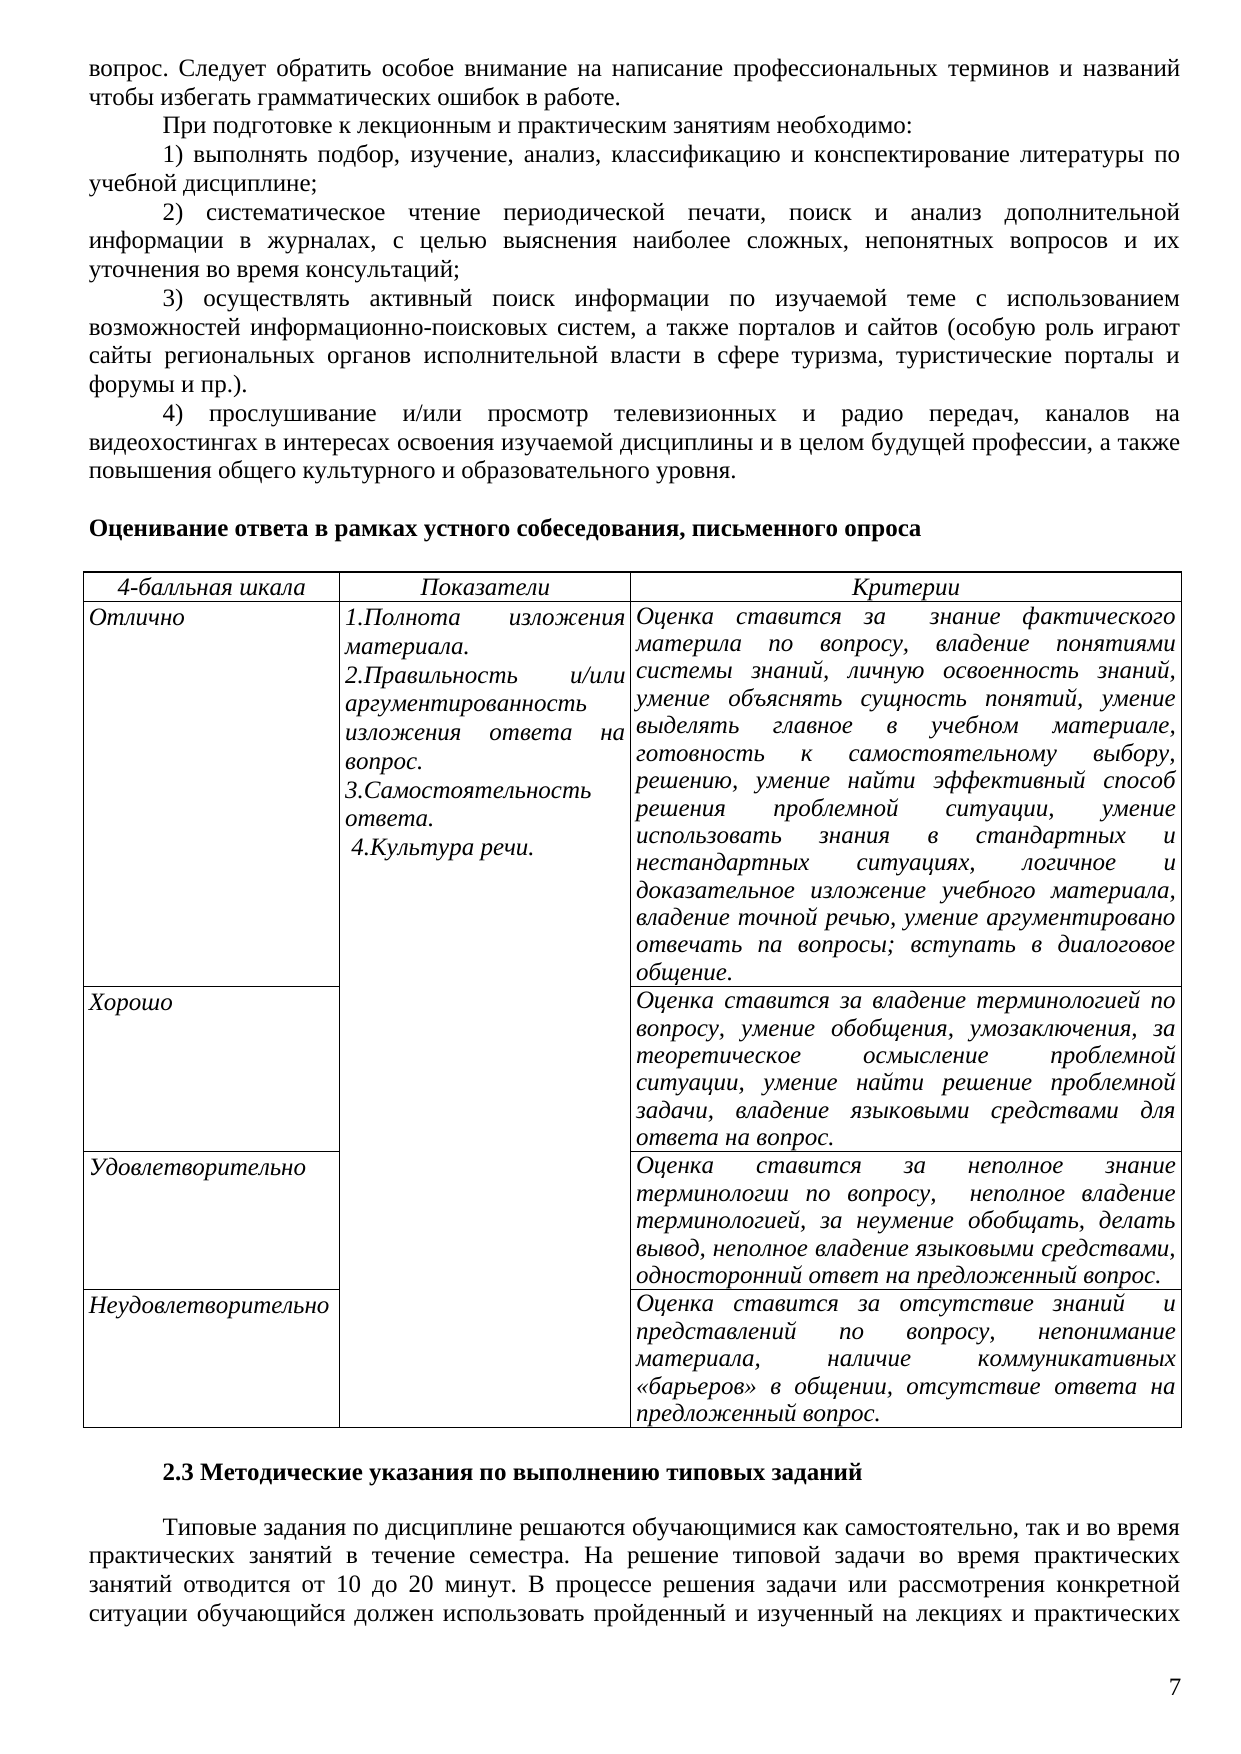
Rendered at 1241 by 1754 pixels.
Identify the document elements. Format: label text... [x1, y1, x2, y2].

table_cell Хорошо [84, 987, 339, 1151]
text При подготовке к лекционным и практическим занятиям необходимо: [88, 111, 1181, 139]
table_cell Неудовлетворительно [84, 1290, 339, 1427]
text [88, 53, 1181, 111]
table_cell Оценка ставится за отсутствие знаний и представлений по вопросу, непонимание материала, наличие коммуникативных «барьеров» в общении, отсутствие ответа на предложенный вопрос. [631, 1290, 1181, 1427]
subtitle 2.3 Методические указания по выполнению типовых заданий [88, 1457, 1181, 1485]
text 3) осуществлять активный поиск информации по изучаемой теме с использованием возможностей информационно-поисковых систем, а также порталов и сайтов (особую роль играют сайты региональных органов исполнительной власти в сфере туризма, туристические порталы и форумы и пр.). [88, 283, 1181, 398]
table_header Показатели [340, 573, 630, 601]
table_header 4-балльная шкала [84, 573, 339, 601]
table_cell Оценка ставится за знание фактического материла по вопросу, владение понятиями системы знаний, личную освоенность знаний, умение объяснять сущность понятий, умение выделять главное в учебном материале, готовность к самостоятельному выбору, решению, умение найти эффективный способ решения проблемной ситуации, умение использовать знания в стандартных и нестандартных ситуациях, логичное и доказательное изложение учебного материала, владение точной речью, умение аргументировано отвечать па вопросы; вступать в диалоговое общение. [631, 602, 1181, 986]
table_cell 1.Полнота изложения материала. 2.Правильность и/или аргументированность изложения ответа на вопрос. 3.Самостоятельность ответа. 4.Культура речи. [340, 602, 630, 1427]
table_cell Отлично [84, 602, 339, 986]
text 2) систематическое чтение периодической печати, поиск и анализ дополнительной информации в журналах, с целью выяснения наиболее сложных, непонятных вопросов и их уточнения во время консультаций; [88, 197, 1181, 283]
text 1) выполнять подбор, изучение, анализ, классификацию и конспектирование литературы по учебной дисциплине; [88, 139, 1181, 197]
text 4) прослушивание и/или просмотр телевизионных и радио передач, каналов на видеохостингах в интересах освоения изучаемой дисциплины и в целом будущей профессии, а также повышения общего культурного и образовательного уровня. [88, 398, 1181, 484]
table_cell Оценка ставится за владение терминологией по вопросу, умение обобщения, умозаключения, за теоретическое осмысление проблемной ситуации, умение найти решение проблемной задачи, владение языковыми средствами для ответа на вопрос. [631, 987, 1181, 1151]
table_header Критерии [631, 573, 1181, 601]
table_cell Оценка ставится за неполное знание терминологии по вопросу, неполное владение терминологией, за неумение обобщать, делать вывод, неполное владение языковыми средствами, односторонний ответ на предложенный вопрос. [631, 1152, 1181, 1289]
text Оценивание ответа в рамках устного собеседования, письменного опроса [88, 513, 1181, 542]
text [88, 1512, 1181, 1627]
table_cell Удовлетворительно [84, 1152, 339, 1289]
